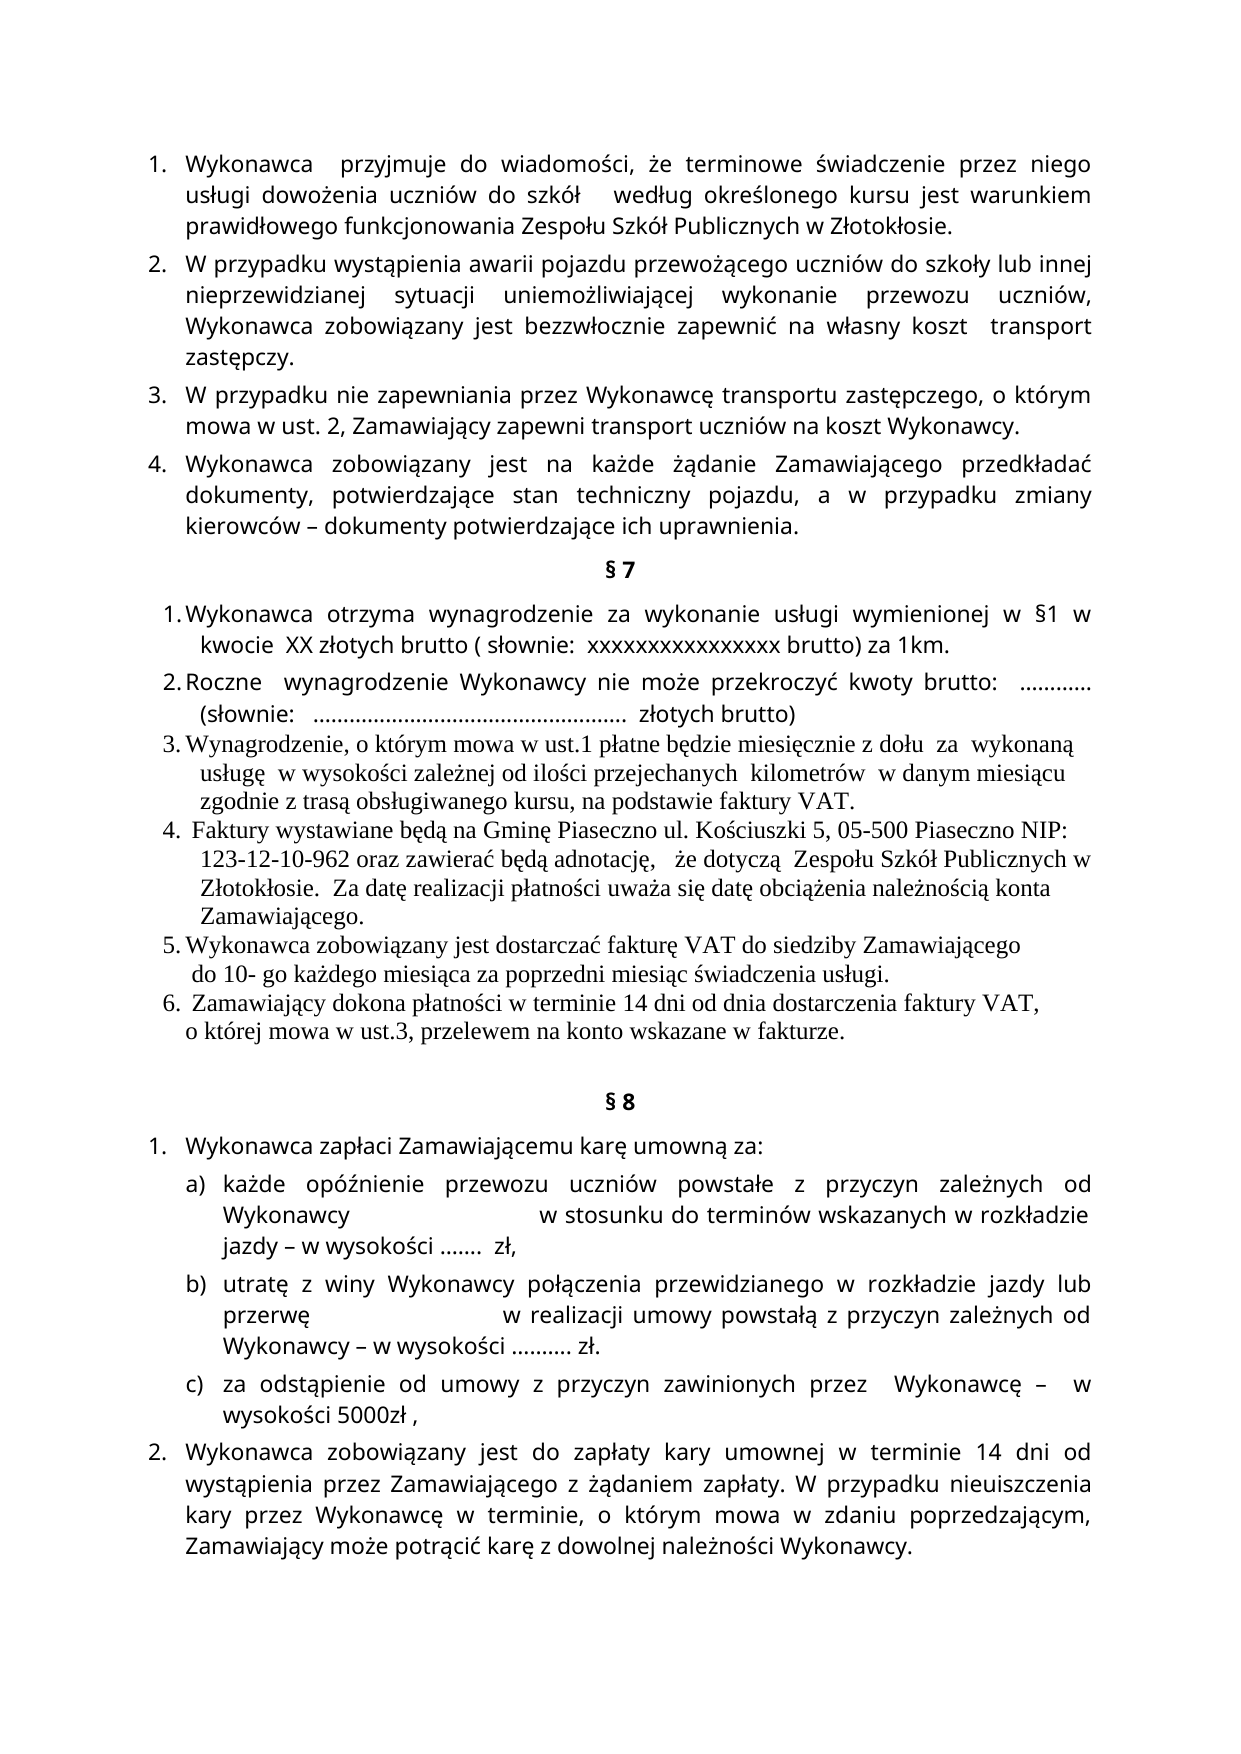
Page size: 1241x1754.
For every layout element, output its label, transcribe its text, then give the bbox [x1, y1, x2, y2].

list Roczne wynagrodzenie Wykonawcy nie może przekroczyć kwoty brutto: ………… (słownie: ……………………………………………. złotych brutto) [163, 666, 1093, 729]
list Wykonawca otrzyma wynagrodzenie za wykonanie usługi wymienionej w §1 w kwocie XX złotych brutto ( słownie: xxxxxxxxxxxxxxxx brutto) za 1km. [163, 598, 1093, 660]
list Faktury wystawiane będą na Gminę Piaseczno ul. Kościuszki 5, 05-500 Piaseczno NIP: 123-12-10-962 oraz zawierać będą adnotację, że dotyczą Zespołu Szkół Publicznych w Złotokłosie. Za datę realizacji płatności uważa się datę obciążenia należnością konta Zamawiającego. [162, 815, 1093, 930]
text o której mowa w ust.3, przelewem na konto wskazane w fakturze. [148, 1016, 1093, 1045]
text § 8 [148, 1086, 1093, 1118]
list Wykonawca zobowiązany jest na każde żądanie Zamawiającego przedkładać dokumenty, potwierdzające stan techniczny pojazdu, a w przypadku zmiany kierowców – dokumenty potwierdzające ich uprawnienia. [148, 448, 1093, 541]
list W przypadku nie zapewniania przez Wykonawcę transportu zastępczego, o którym mowa w ust. 2, Zamawiający zapewni transport uczniów na koszt Wykonawcy. [148, 379, 1093, 441]
list Wykonawca przyjmuje do wiadomości, że terminowe świadczenie przez niego usługi dowożenia uczniów do szkół według określonego kursu jest warunkiem prawidłowego funkcjonowania Zespołu Szkół Publicznych w Złotokłosie. [148, 148, 1093, 241]
list utratę z winy Wykonawcy połączenia przewidzianego w rozkładzie jazdy lub przerwę w realizacji umowy powstałą z przyczyn zależnych od Wykonawcy – w wysokości ………. zł. [185, 1268, 1093, 1361]
list Wykonawca zapłaci Zamawiającemu karę umowną za: [148, 1130, 1093, 1161]
list za odstąpienie od umowy z przyczyn zawinionych przez Wykonawcę – w wysokości 5000zł , [185, 1368, 1093, 1430]
list do 10- go każdego miesiąca za poprzedni miesiąc świadczenia usługi. [185, 959, 1093, 988]
list Wynagrodzenie, o którym mowa w ust.1 płatne będzie miesięcznie z dołu za wykonaną usługę w wysokości zależnej od ilości przejechanych kilometrów w danym miesiącu zgodnie z trasą obsługiwanego kursu, na podstawie faktury VAT. [162, 729, 1093, 815]
list Wykonawca zobowiązany jest do zapłaty kary umownej w terminie 14 dni od wystąpienia przez Zamawiającego z żądaniem zapłaty. W przypadku nieuiszczenia kary przez Wykonawcę w terminie, o którym mowa w zdaniu poprzedzającym, Zamawiający może potrącić karę z dowolnej należności Wykonawcy. [148, 1436, 1093, 1561]
list Wykonawca zobowiązany jest dostarczać fakturę VAT do siedziby Zamawiającego [162, 930, 1093, 959]
list każde opóźnienie przewozu uczniów powstałe z przyczyn zależnych od Wykonawcy w stosunku do terminów wskazanych w rozkładzie jazdy – w wysokości ……. zł, [185, 1168, 1093, 1261]
text § 7 [148, 554, 1093, 585]
list Zamawiający dokona płatności w terminie 14 dni od dnia dostarczenia faktury VAT, [162, 988, 1093, 1016]
list W przypadku wystąpienia awarii pojazdu przewożącego uczniów do szkoły lub innej nieprzewidzianej sytuacji uniemożliwiającej wykonanie przewozu uczniów, Wykonawca zobowiązany jest bezzwłocznie zapewnić na własny koszt transport zastępczy. [148, 248, 1093, 373]
